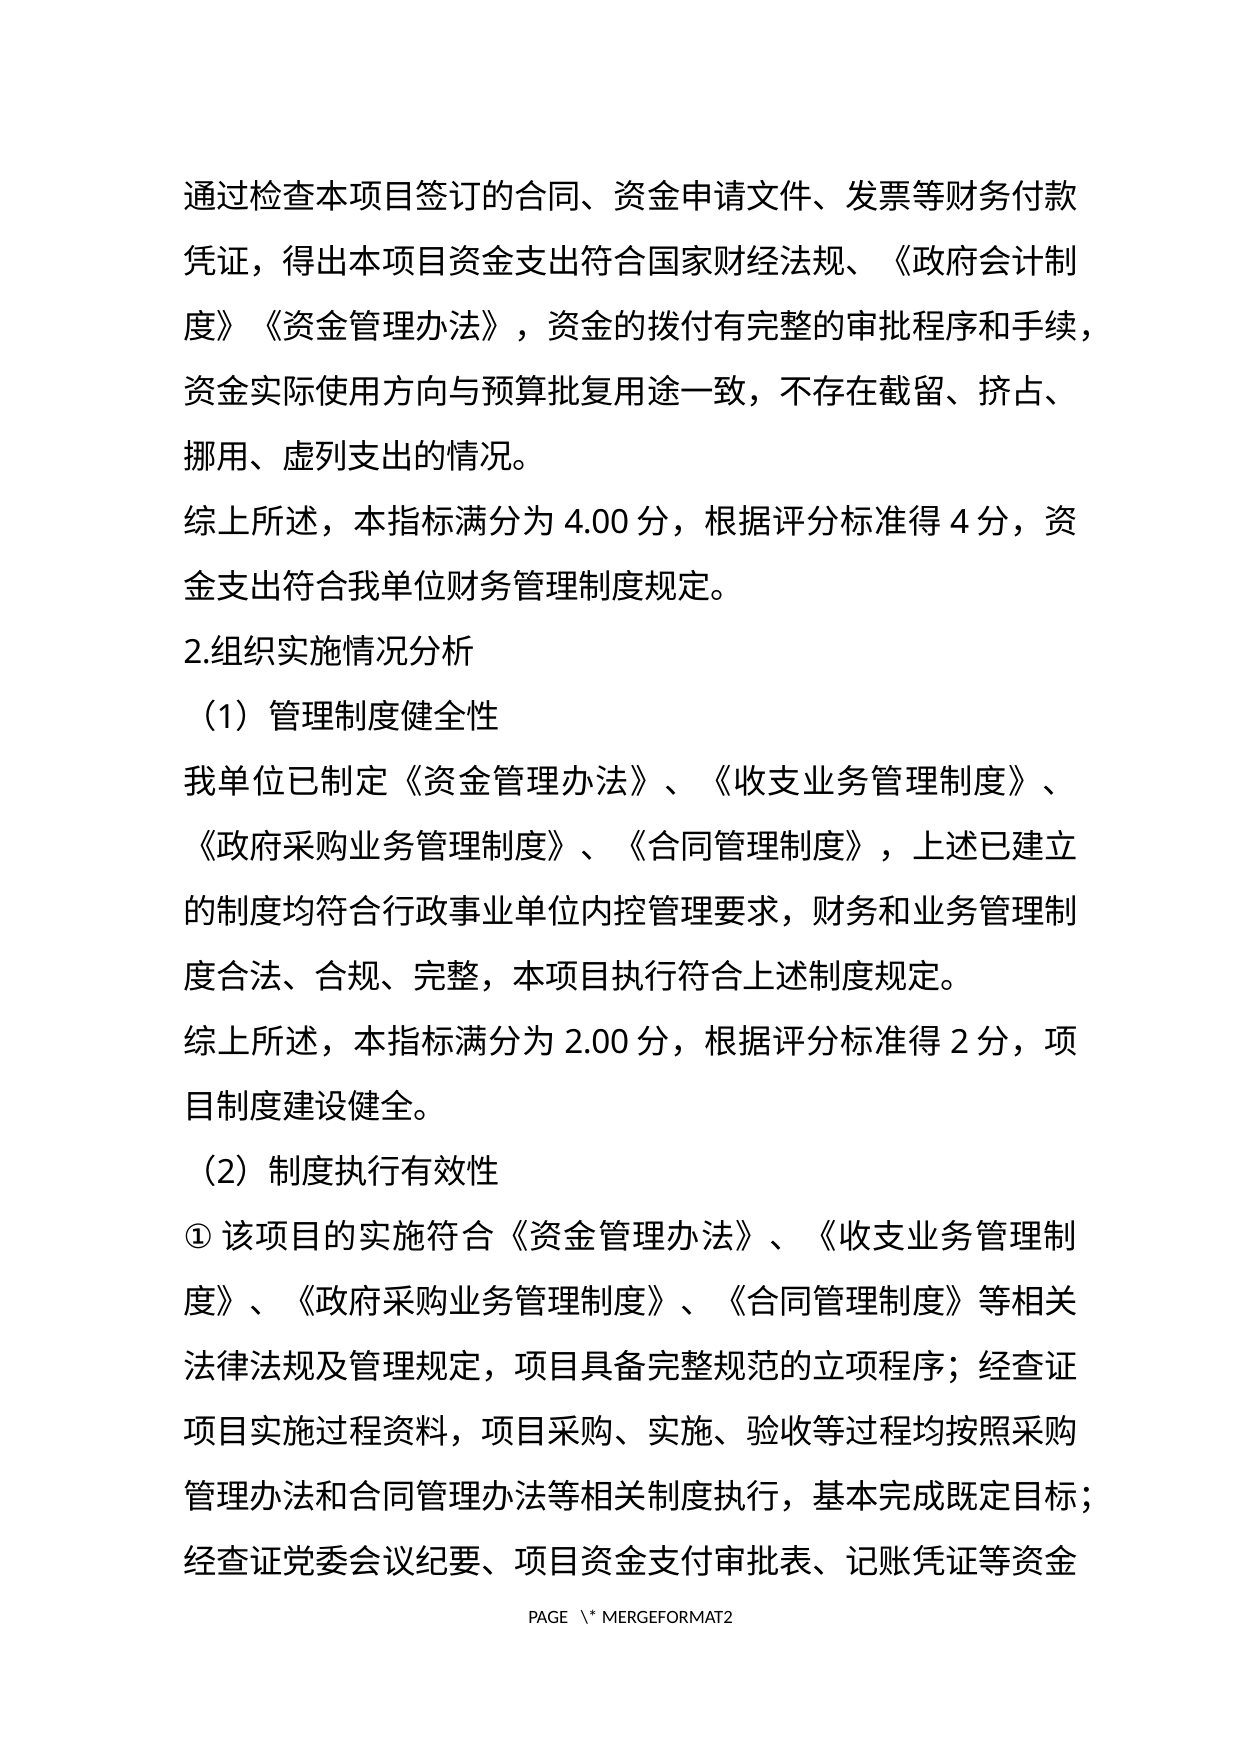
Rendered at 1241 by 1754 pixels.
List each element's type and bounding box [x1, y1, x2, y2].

text [183, 162, 1078, 1592]
